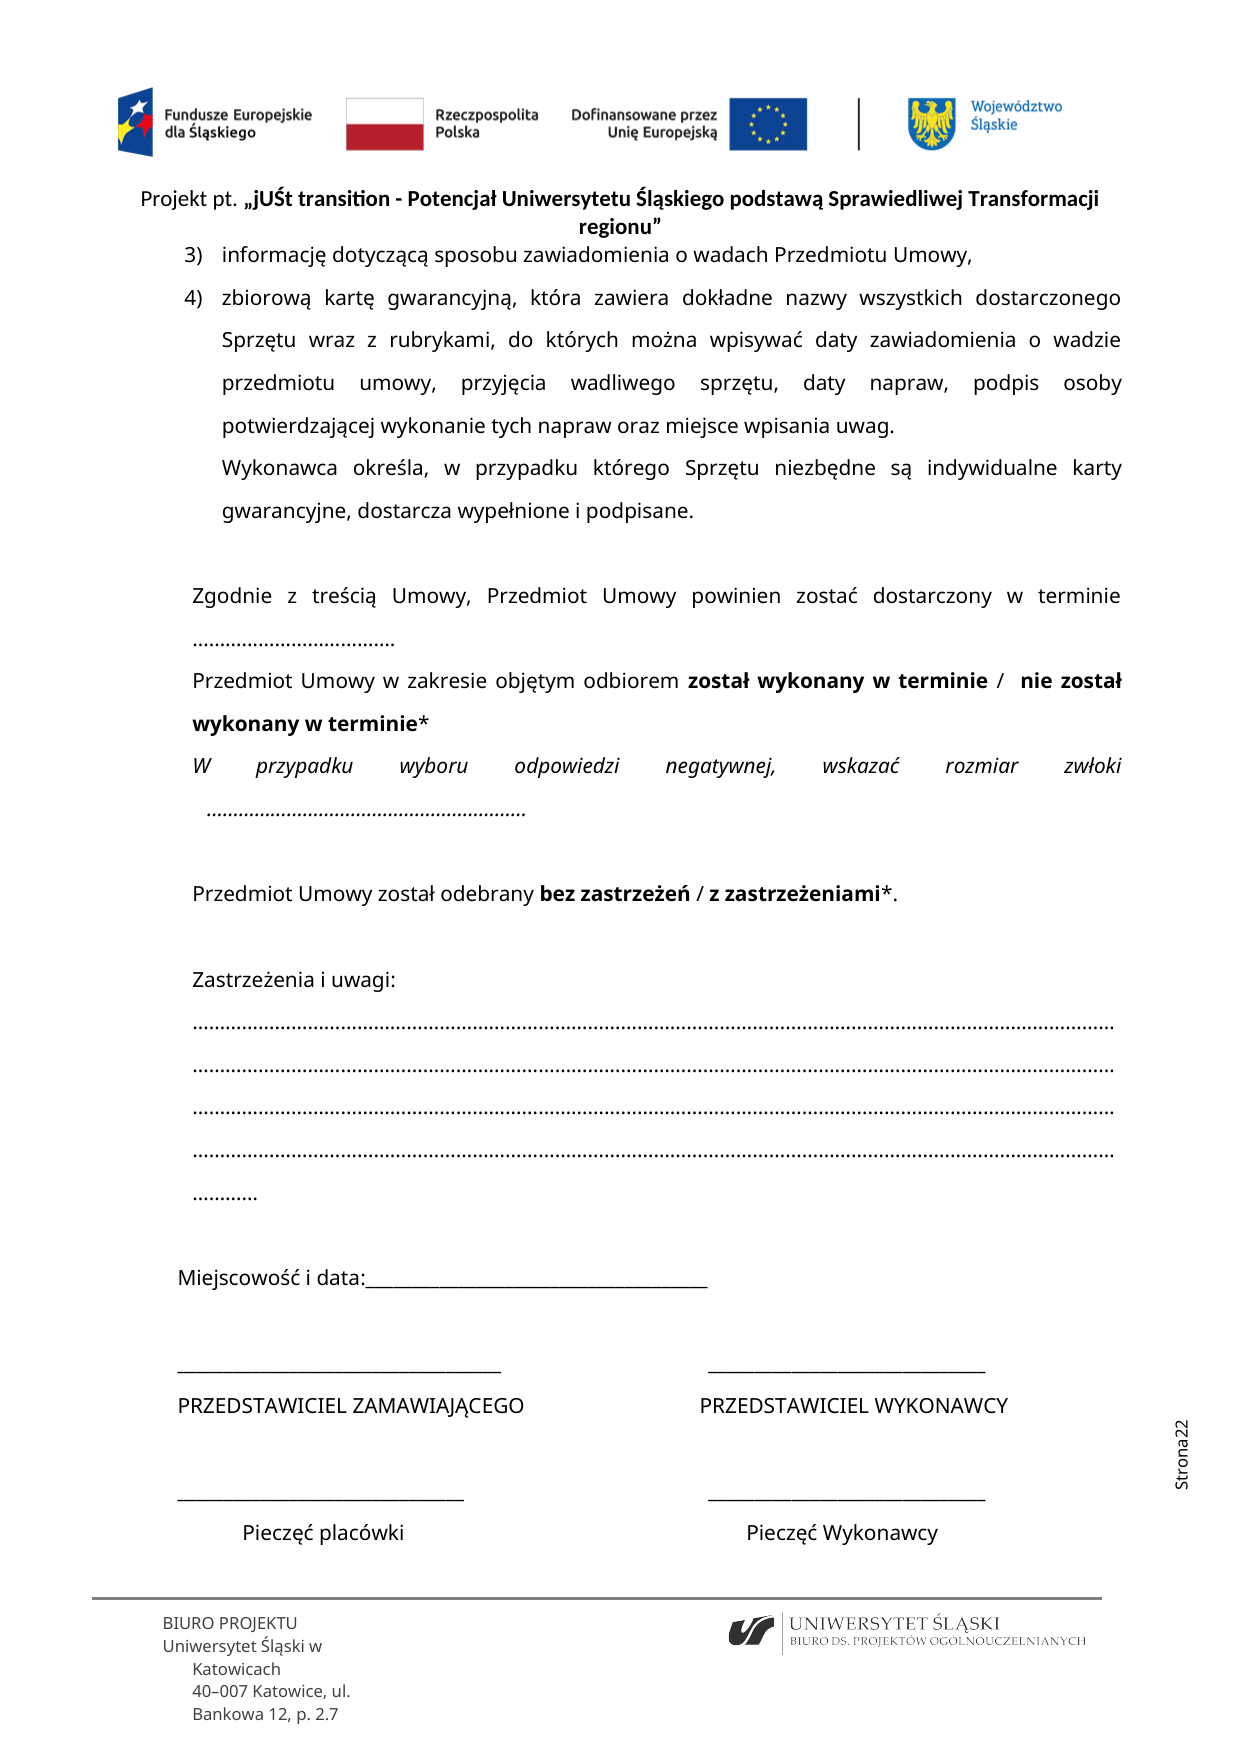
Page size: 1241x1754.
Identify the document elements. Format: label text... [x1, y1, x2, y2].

text Zastrzeżenia i uwagi: [192, 965, 1122, 993]
text Pieczęć placówki Pieczęć Wykonawcy [177, 1518, 1122, 1547]
text Zgodnie z treścią Umowy, Przedmiot Umowy powinien zostać dostarczony w terminie ………………………………. [192, 581, 1122, 652]
text _______________________________ ______________________________ [177, 1476, 1122, 1504]
picture [118, 87, 1062, 157]
text ……………………………………………………………………………………………………………………………………………………………………………………………………………………………………………………………………………………………………………………………………………………………………………………………………………………………………………………………………………………………………………………………………………………………………………………………………………………………… [192, 1007, 1122, 1206]
text Przedmiot Umowy w zakresie objętym odbiorem został wykonany w terminie / nie został wykonany w terminie* [192, 666, 1122, 737]
text W przypadku wyboru odpowiedzi negatywnej, wskazać rozmiar zwłoki …………………………………………………… [192, 752, 1122, 823]
text Wykonawca określa, w przypadku którego Sprzętu niezbędne są indywidualne karty gwarancyjne, dostarcza wypełnione i podpisane. [222, 453, 1122, 524]
list zbiorową kartę gwarancyjną, która zawiera dokładne nazwy wszystkich dostarczonego Sprzętu wraz z rubrykami, do których można wpisywać daty zawiadomienia o wadzie przedmiotu umowy, przyjęcia wadliwego sprzętu, daty napraw, podpis osoby potwierdzającej wykonanie tych napraw oraz miejsce wpisania uwag. [184, 283, 1122, 439]
text ___________________________________ ______________________________ [177, 1348, 1122, 1377]
text Przedmiot Umowy został odebrany bez zastrzeżeń / z zastrzeżeniami*. [192, 879, 1122, 908]
text Miejscowość i data:_____________________________________ [177, 1263, 1122, 1291]
text PRZEDSTAWICIEL ZAMAWIAJĄCEGO PRZEDSTAWICIEL WYKONAWCY [177, 1391, 1122, 1419]
list informację dotyczącą sposobu zawiadomienia o wadach Przedmiotu Umowy, [184, 240, 1122, 269]
